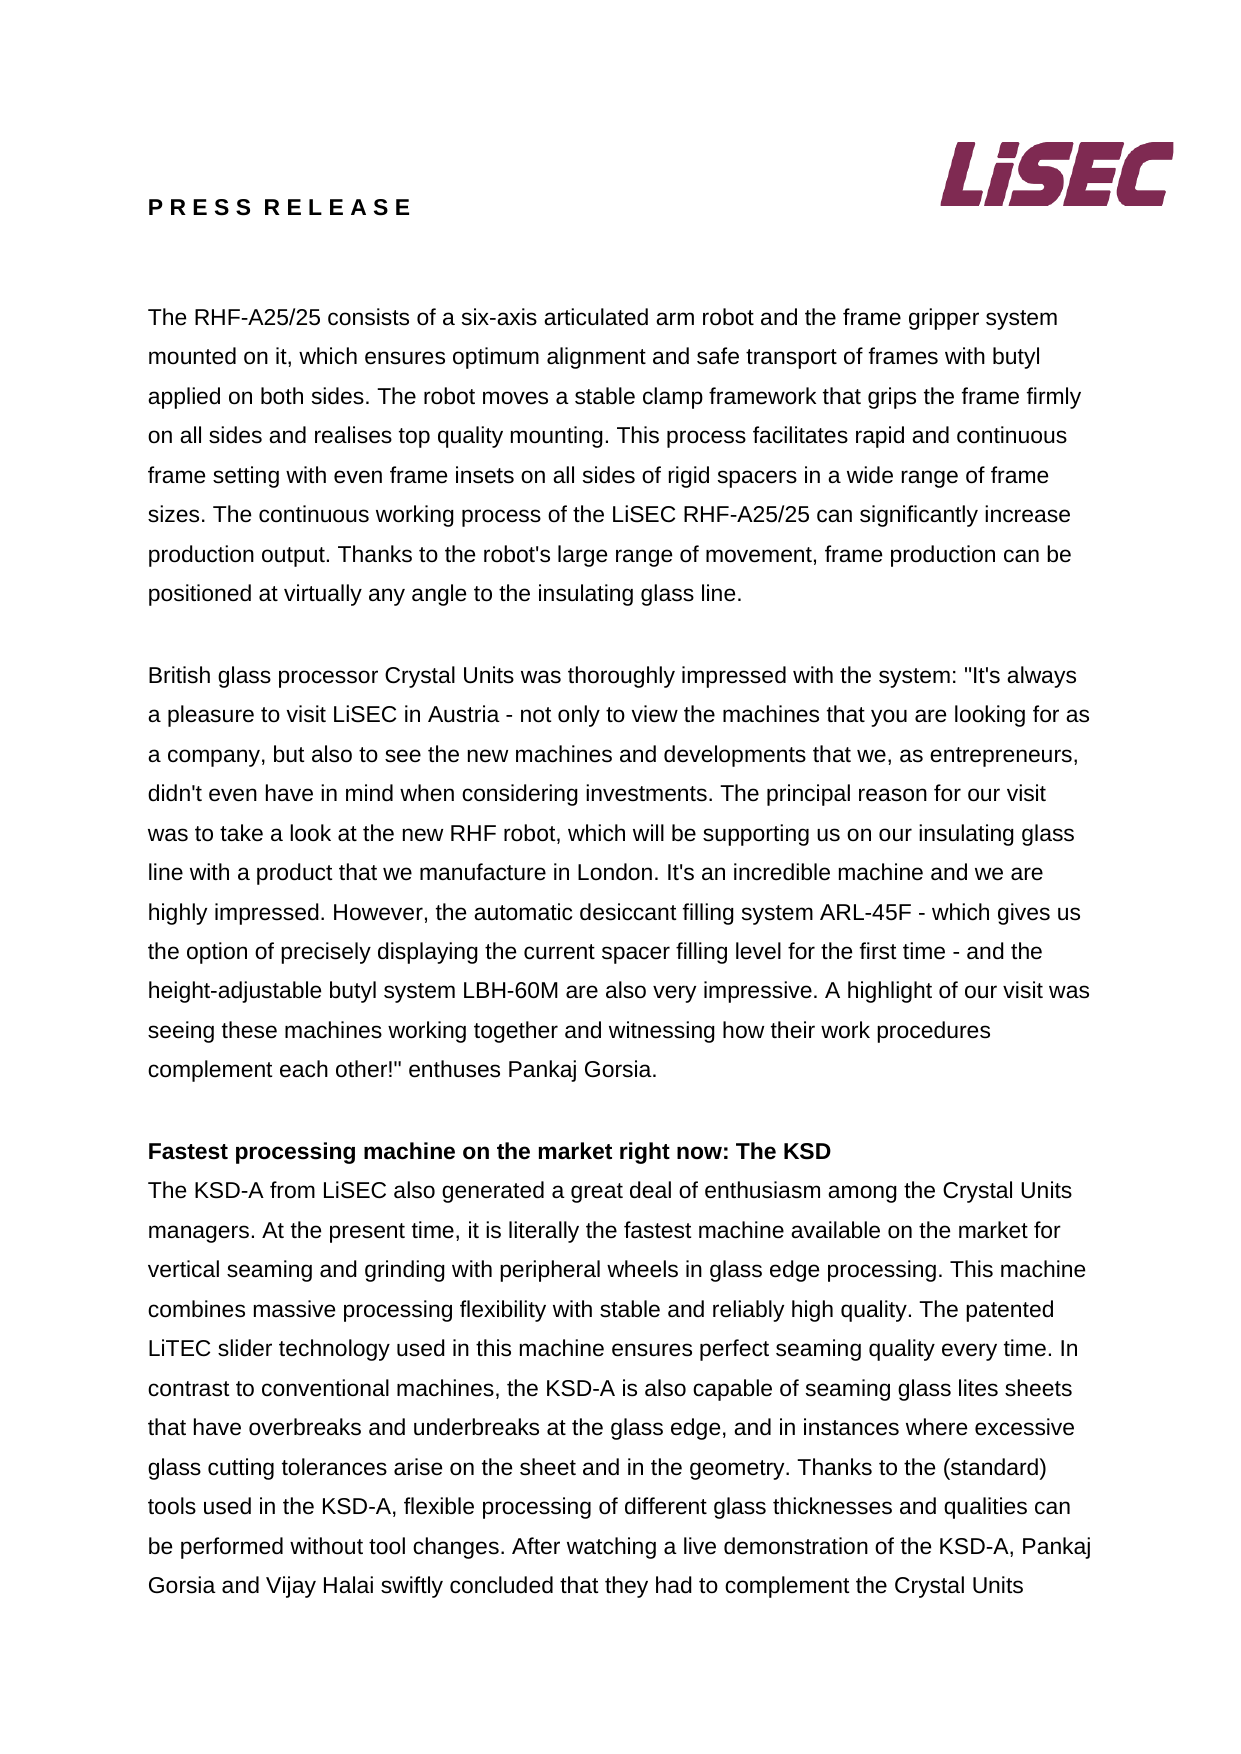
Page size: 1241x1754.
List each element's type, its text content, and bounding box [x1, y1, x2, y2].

picture [939, 142, 1173, 205]
text The RHF-A25/25 consists of a six-axis articulated arm robot and the frame gripper system mounted on it, which ensures optimum alignment and safe transport of frames with butyl applied on both sides. The robot moves a stable clamp framework that grips the frame firmly on all sides and realises top quality mounting. This process facilitates rapid and continuous frame setting with even frame insets on all sides of rigid spacers in a wide range of frame sizes. The continuous working process of the LiSEC RHF-A25/25 can significantly increase production output. Thanks to the robot's large range of movement, frame production can be positioned at virtually any angle to the insulating glass line. [148, 304, 1093, 607]
text Fastest processing machine on the market right now: The KSD [148, 1138, 1093, 1164]
text British glass processor Crystal Units was thoroughly impressed with the system: "It's always a pleasure to visit LiSEC in Austria - not only to view the machines that you are looking for as a company, but also to see the new machines and developments that we, as entrepreneurs, didn't even have in mind when considering investments. The principal reason for our visit was to take a look at the new RHF robot, which will be supporting us on our insulating glass line with a product that we manufacture in London. It's an incredible machine and we are highly impressed. However, the automatic desiccant filling system ARL-45F - which gives us the option of precisely displaying the current spacer filling level for the first time - and the height-adjustable butyl system LBH-60M are also very impressive. A highlight of our visit was seeing these machines working together and witnessing how their work procedures complement each other!" enthuses Pankaj Gorsia. [148, 662, 1093, 1083]
